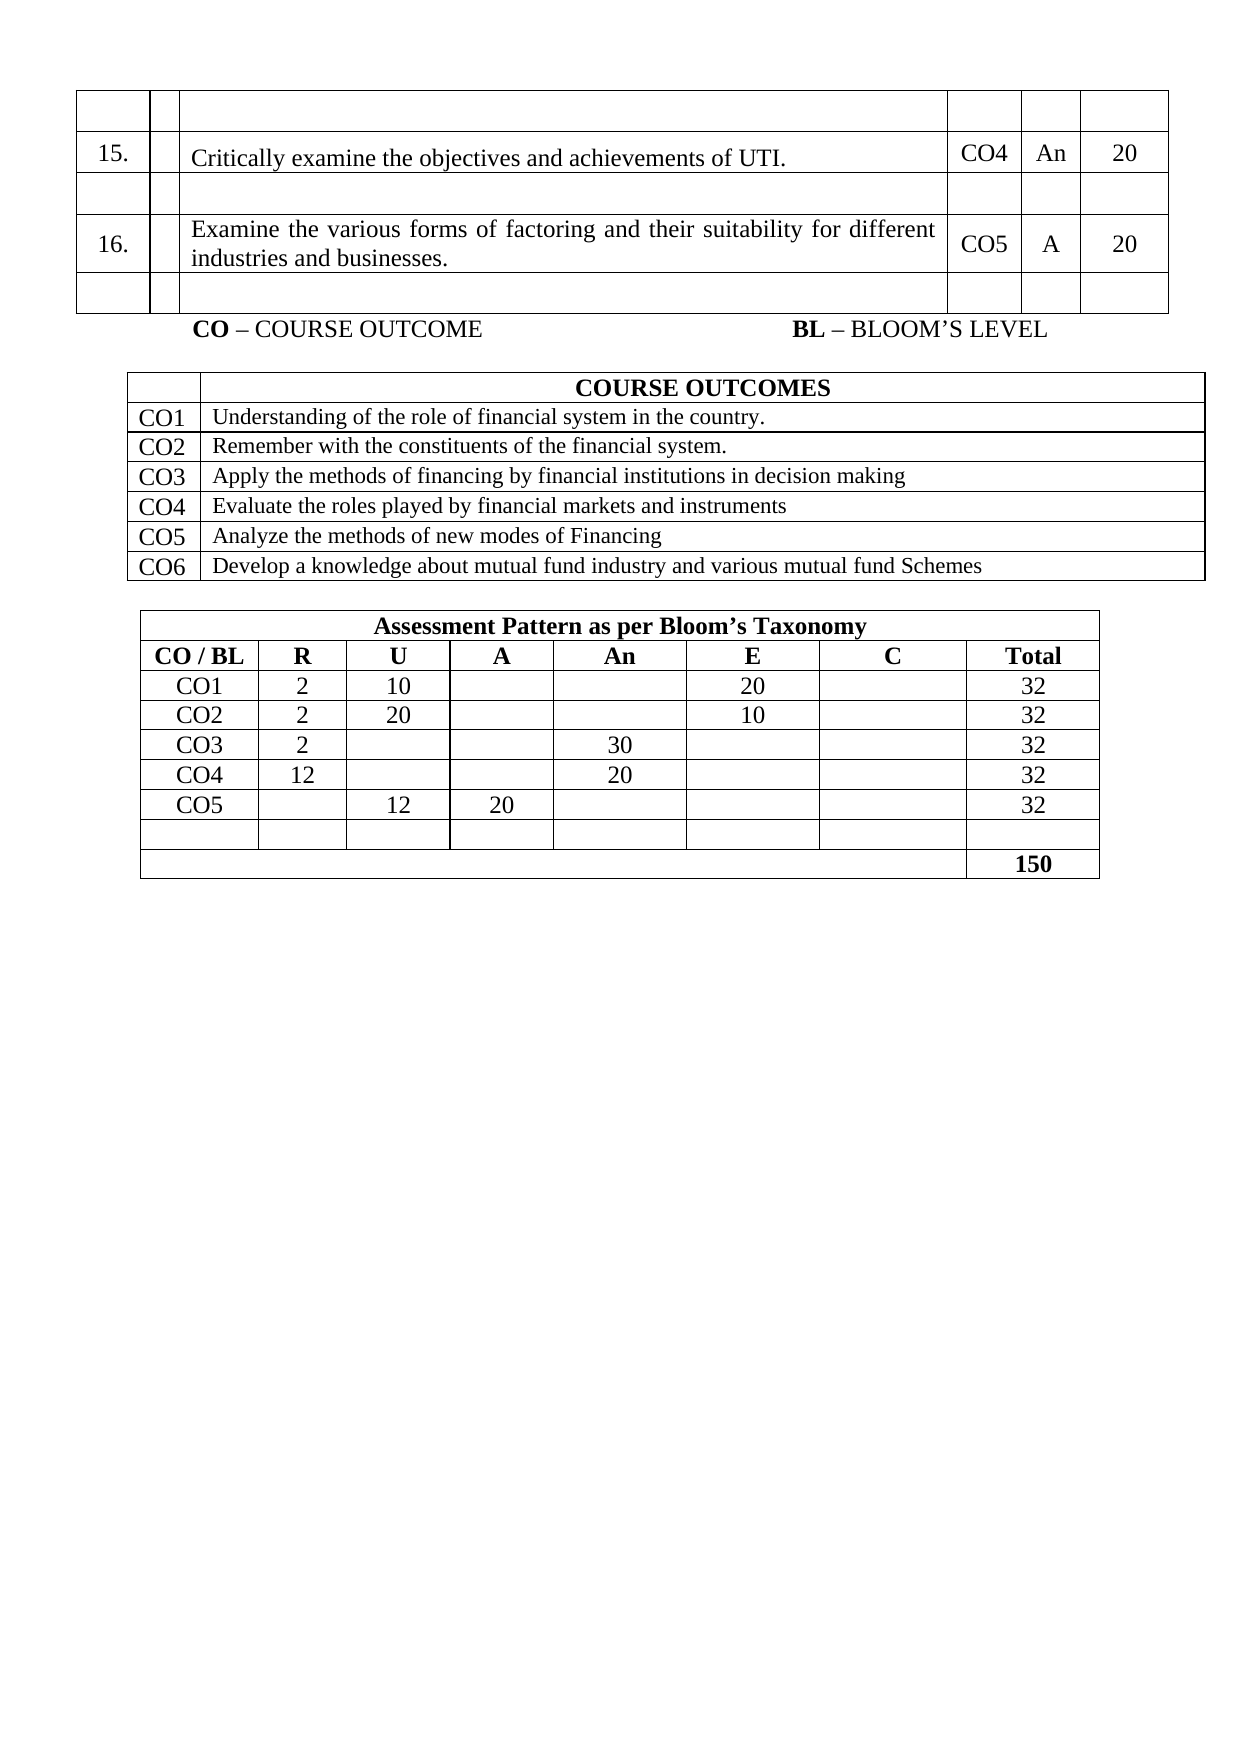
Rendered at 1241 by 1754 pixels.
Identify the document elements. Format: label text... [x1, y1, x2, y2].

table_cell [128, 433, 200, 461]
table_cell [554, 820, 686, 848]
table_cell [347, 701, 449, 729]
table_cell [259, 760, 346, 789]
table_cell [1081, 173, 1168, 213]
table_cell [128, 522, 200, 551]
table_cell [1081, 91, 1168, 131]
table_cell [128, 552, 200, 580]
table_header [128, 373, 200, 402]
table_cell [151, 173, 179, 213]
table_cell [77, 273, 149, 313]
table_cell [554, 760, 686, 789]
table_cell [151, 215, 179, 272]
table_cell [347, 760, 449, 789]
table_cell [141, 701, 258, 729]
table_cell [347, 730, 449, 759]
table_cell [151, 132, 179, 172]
text CO – COURSE OUTCOME BL – BLOOM’S LEVEL [150, 314, 1090, 343]
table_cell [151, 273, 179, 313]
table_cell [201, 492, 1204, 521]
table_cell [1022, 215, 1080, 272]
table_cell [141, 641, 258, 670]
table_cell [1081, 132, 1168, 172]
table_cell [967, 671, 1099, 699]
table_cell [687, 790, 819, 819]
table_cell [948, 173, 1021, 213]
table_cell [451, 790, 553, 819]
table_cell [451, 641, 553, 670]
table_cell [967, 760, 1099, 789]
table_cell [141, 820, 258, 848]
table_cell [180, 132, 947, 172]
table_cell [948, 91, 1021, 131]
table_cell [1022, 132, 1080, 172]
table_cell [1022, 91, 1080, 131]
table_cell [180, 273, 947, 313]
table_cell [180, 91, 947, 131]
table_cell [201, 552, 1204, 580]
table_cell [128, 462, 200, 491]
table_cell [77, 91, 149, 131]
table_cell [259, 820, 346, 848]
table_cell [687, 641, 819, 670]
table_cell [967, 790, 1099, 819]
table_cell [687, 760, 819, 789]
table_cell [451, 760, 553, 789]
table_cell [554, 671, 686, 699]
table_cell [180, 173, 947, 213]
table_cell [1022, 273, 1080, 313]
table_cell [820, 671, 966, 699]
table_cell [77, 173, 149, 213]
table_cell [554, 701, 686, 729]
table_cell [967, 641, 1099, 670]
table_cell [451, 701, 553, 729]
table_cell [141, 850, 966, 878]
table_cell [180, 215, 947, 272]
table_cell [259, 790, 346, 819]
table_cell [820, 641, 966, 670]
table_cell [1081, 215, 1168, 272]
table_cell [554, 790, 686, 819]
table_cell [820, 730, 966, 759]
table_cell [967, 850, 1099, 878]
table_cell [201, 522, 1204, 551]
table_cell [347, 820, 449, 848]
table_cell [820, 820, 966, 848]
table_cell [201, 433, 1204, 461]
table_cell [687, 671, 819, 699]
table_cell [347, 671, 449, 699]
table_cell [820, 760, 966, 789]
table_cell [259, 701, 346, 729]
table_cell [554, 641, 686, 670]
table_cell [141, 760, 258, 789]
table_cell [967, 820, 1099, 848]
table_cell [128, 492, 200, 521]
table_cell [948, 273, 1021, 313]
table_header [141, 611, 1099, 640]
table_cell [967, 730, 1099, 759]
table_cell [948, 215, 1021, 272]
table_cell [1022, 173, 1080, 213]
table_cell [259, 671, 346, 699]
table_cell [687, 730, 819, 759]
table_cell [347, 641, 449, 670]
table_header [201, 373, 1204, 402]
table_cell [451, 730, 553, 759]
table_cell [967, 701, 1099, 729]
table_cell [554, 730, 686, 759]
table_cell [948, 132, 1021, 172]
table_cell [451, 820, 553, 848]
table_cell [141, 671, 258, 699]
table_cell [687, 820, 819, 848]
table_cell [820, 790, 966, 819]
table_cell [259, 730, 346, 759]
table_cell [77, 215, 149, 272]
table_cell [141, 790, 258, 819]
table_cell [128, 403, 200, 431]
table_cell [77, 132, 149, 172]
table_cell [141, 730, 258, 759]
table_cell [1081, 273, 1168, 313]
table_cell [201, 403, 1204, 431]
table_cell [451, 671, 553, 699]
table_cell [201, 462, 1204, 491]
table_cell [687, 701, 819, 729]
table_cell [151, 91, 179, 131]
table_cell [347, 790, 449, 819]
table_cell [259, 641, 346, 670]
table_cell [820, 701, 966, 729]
